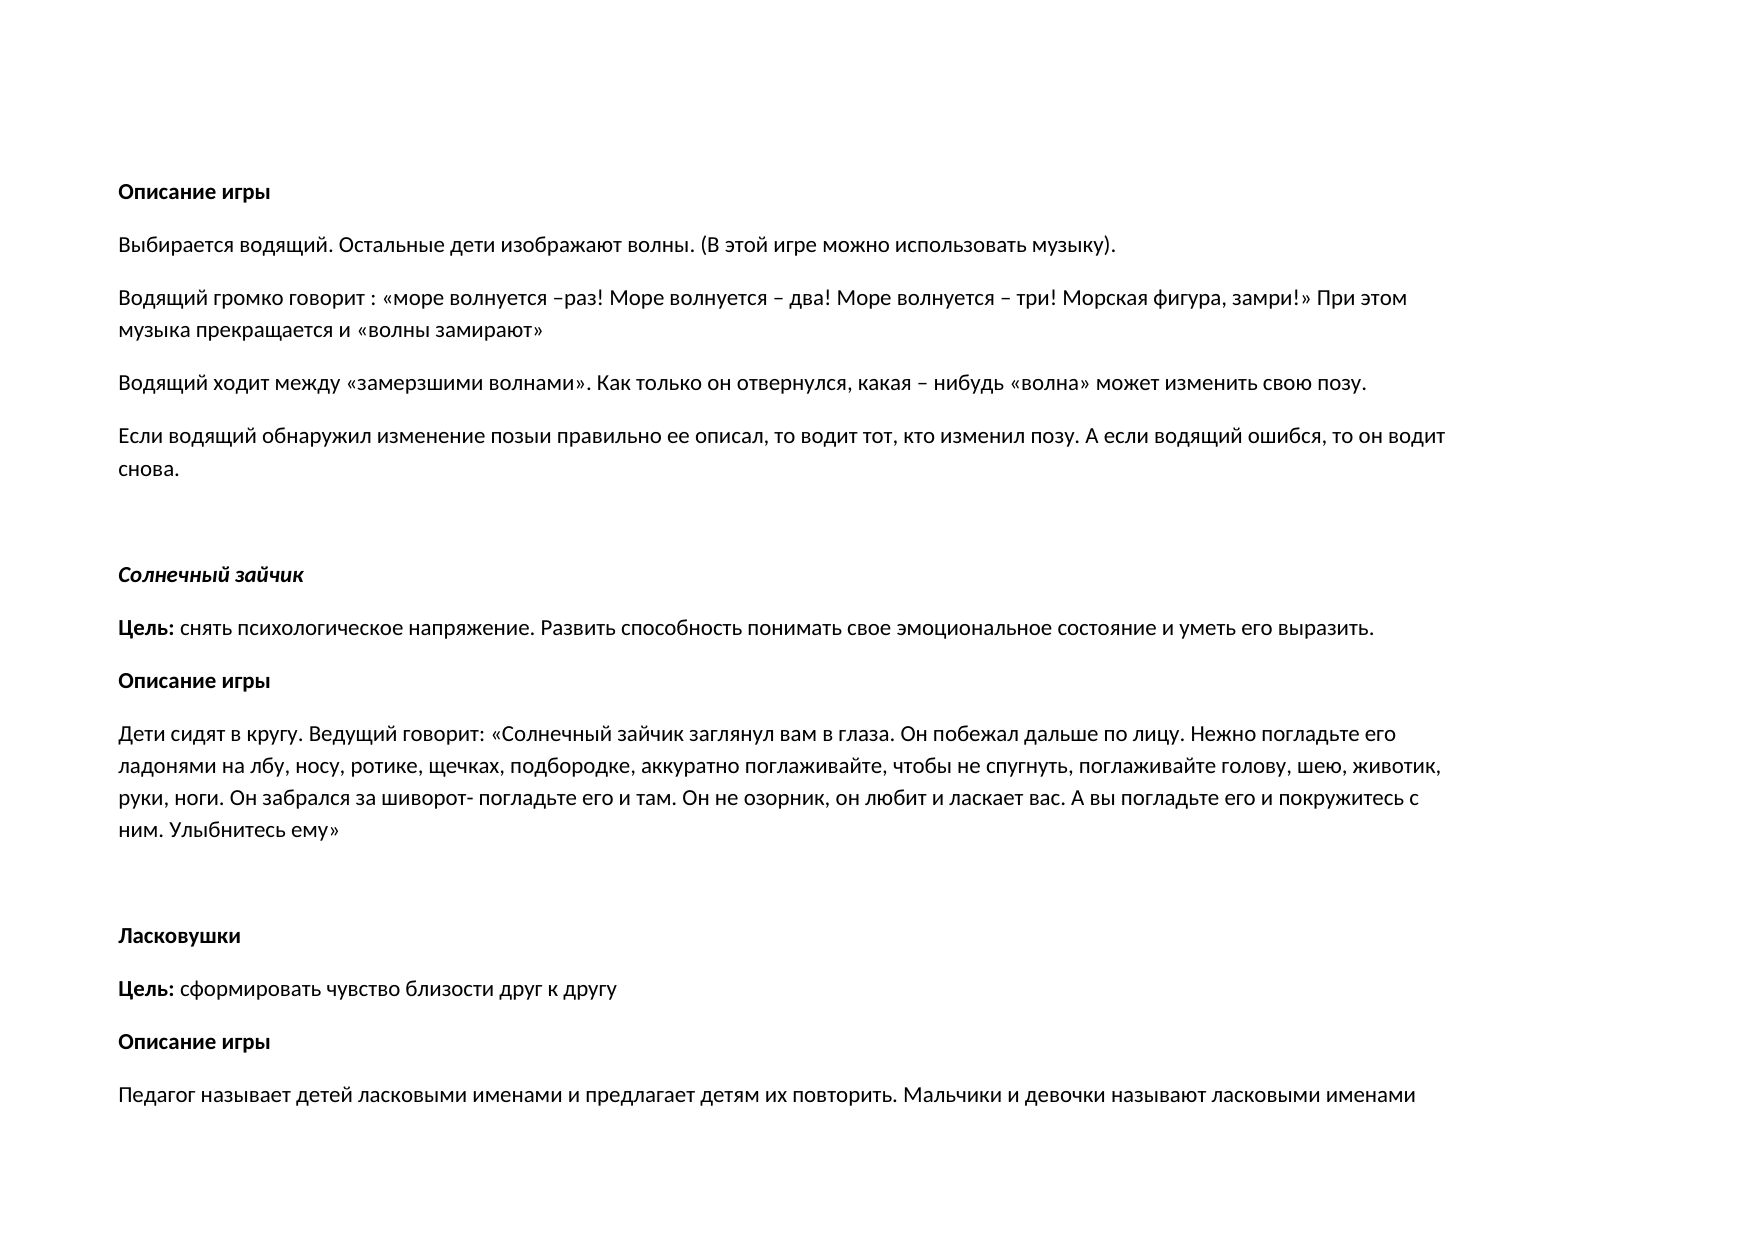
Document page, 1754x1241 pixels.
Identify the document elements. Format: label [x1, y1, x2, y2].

table_header [118, 177, 1462, 1108]
